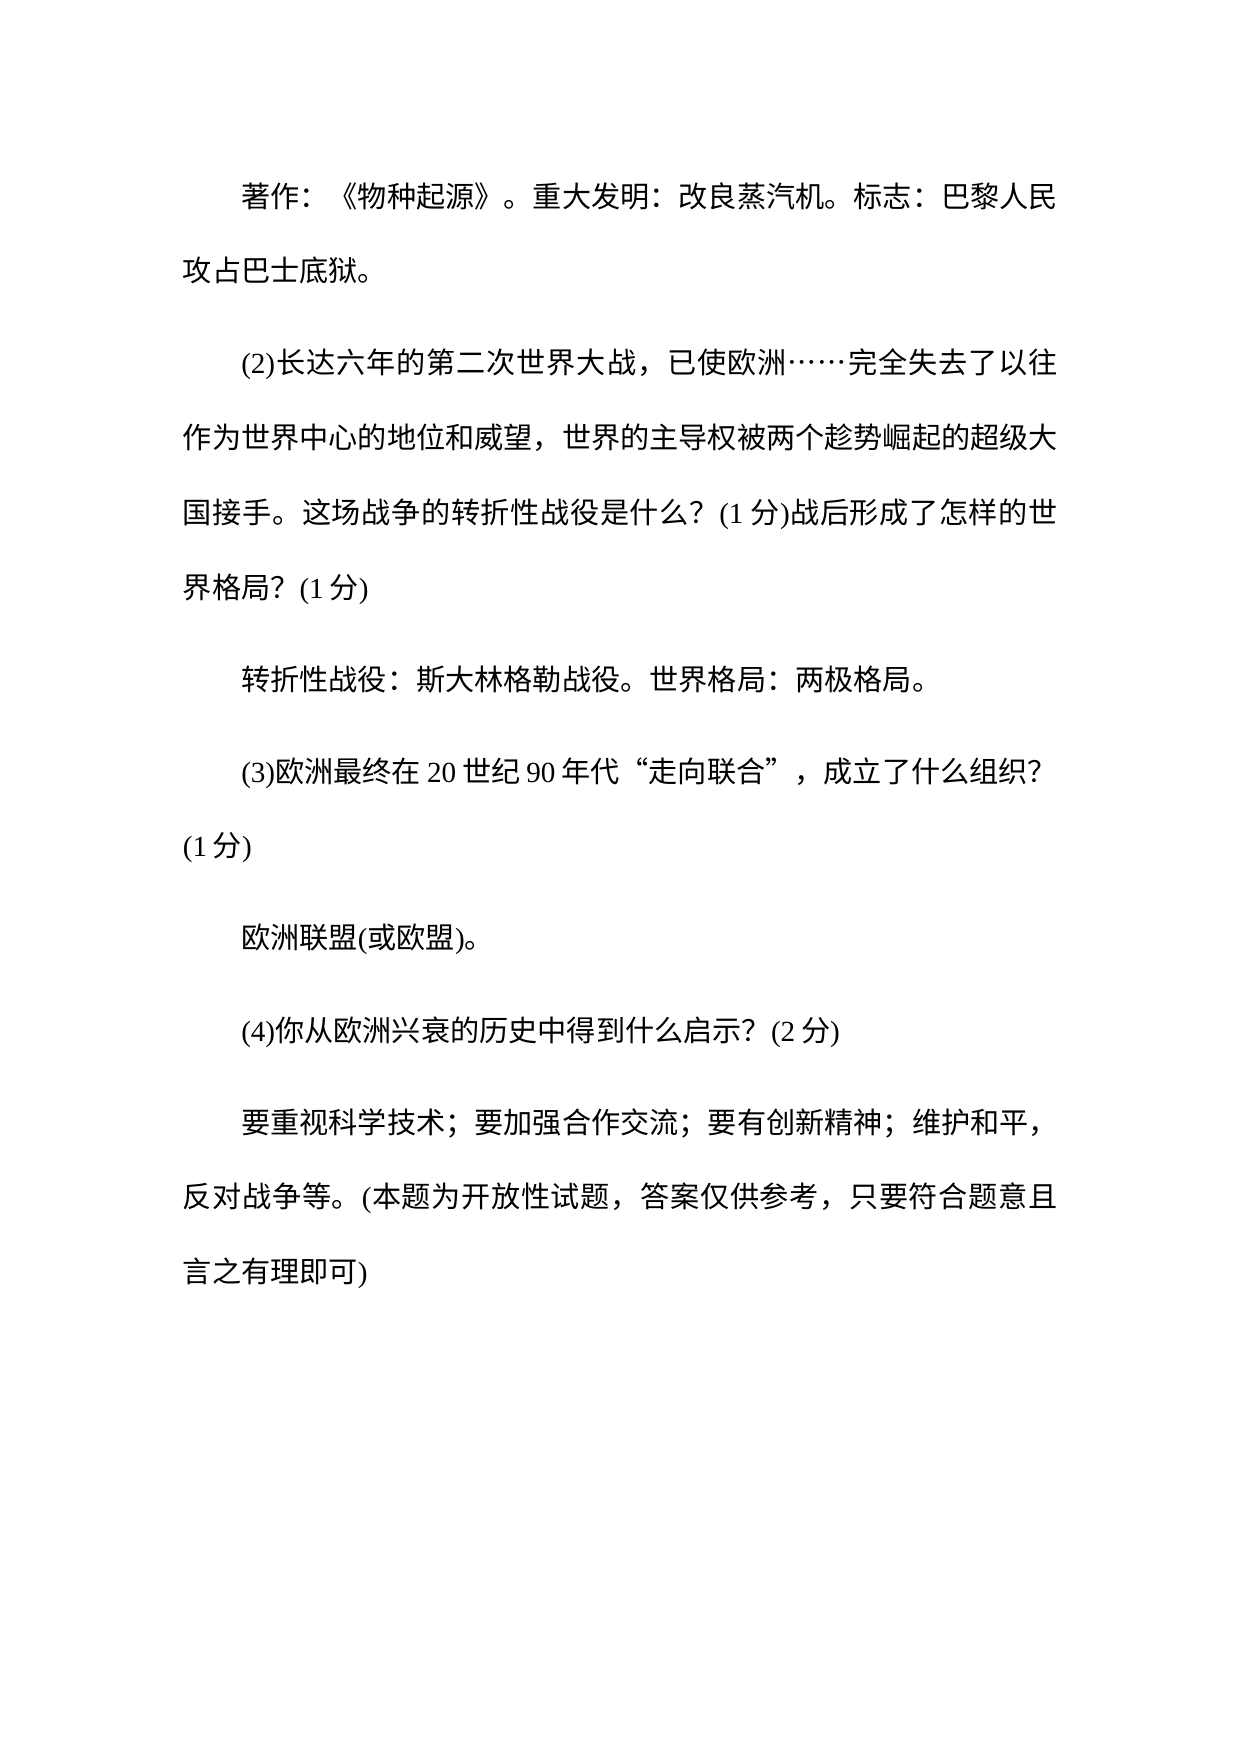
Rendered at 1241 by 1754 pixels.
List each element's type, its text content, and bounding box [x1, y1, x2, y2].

text 转折性战役：斯大林格勒战役。世界格局：两极格局。 [183, 645, 1058, 710]
text 著作：《物种起源》。重大发明：改良蒸汽机。标志：巴黎人民攻占巴士底狱。 [183, 162, 1058, 302]
text (4)你从欧洲兴衰的历史中得到什么启示？(2分) [183, 996, 1058, 1061]
text (2)长达六年的第二次世界大战，已使欧洲……完全失去了以往作为世界中心的地位和威望，世界的主导权被两个趁势崛起的超级大国接手。这场战争的转折性战役是什么？(1分)战后形成了怎样的世界格局？(1分) [183, 329, 1058, 618]
text (3)欧洲最终在20世纪90年代“走向联合”，成立了什么组织？(1分) [183, 737, 1058, 877]
text 要重视科学技术；要加强合作交流；要有创新精神；维护和平，反对战争等。(本题为开放性试题，答案仅供参考，只要符合题意且言之有理即可) [183, 1088, 1058, 1302]
text 欧洲联盟(或欧盟)。 [183, 904, 1058, 969]
